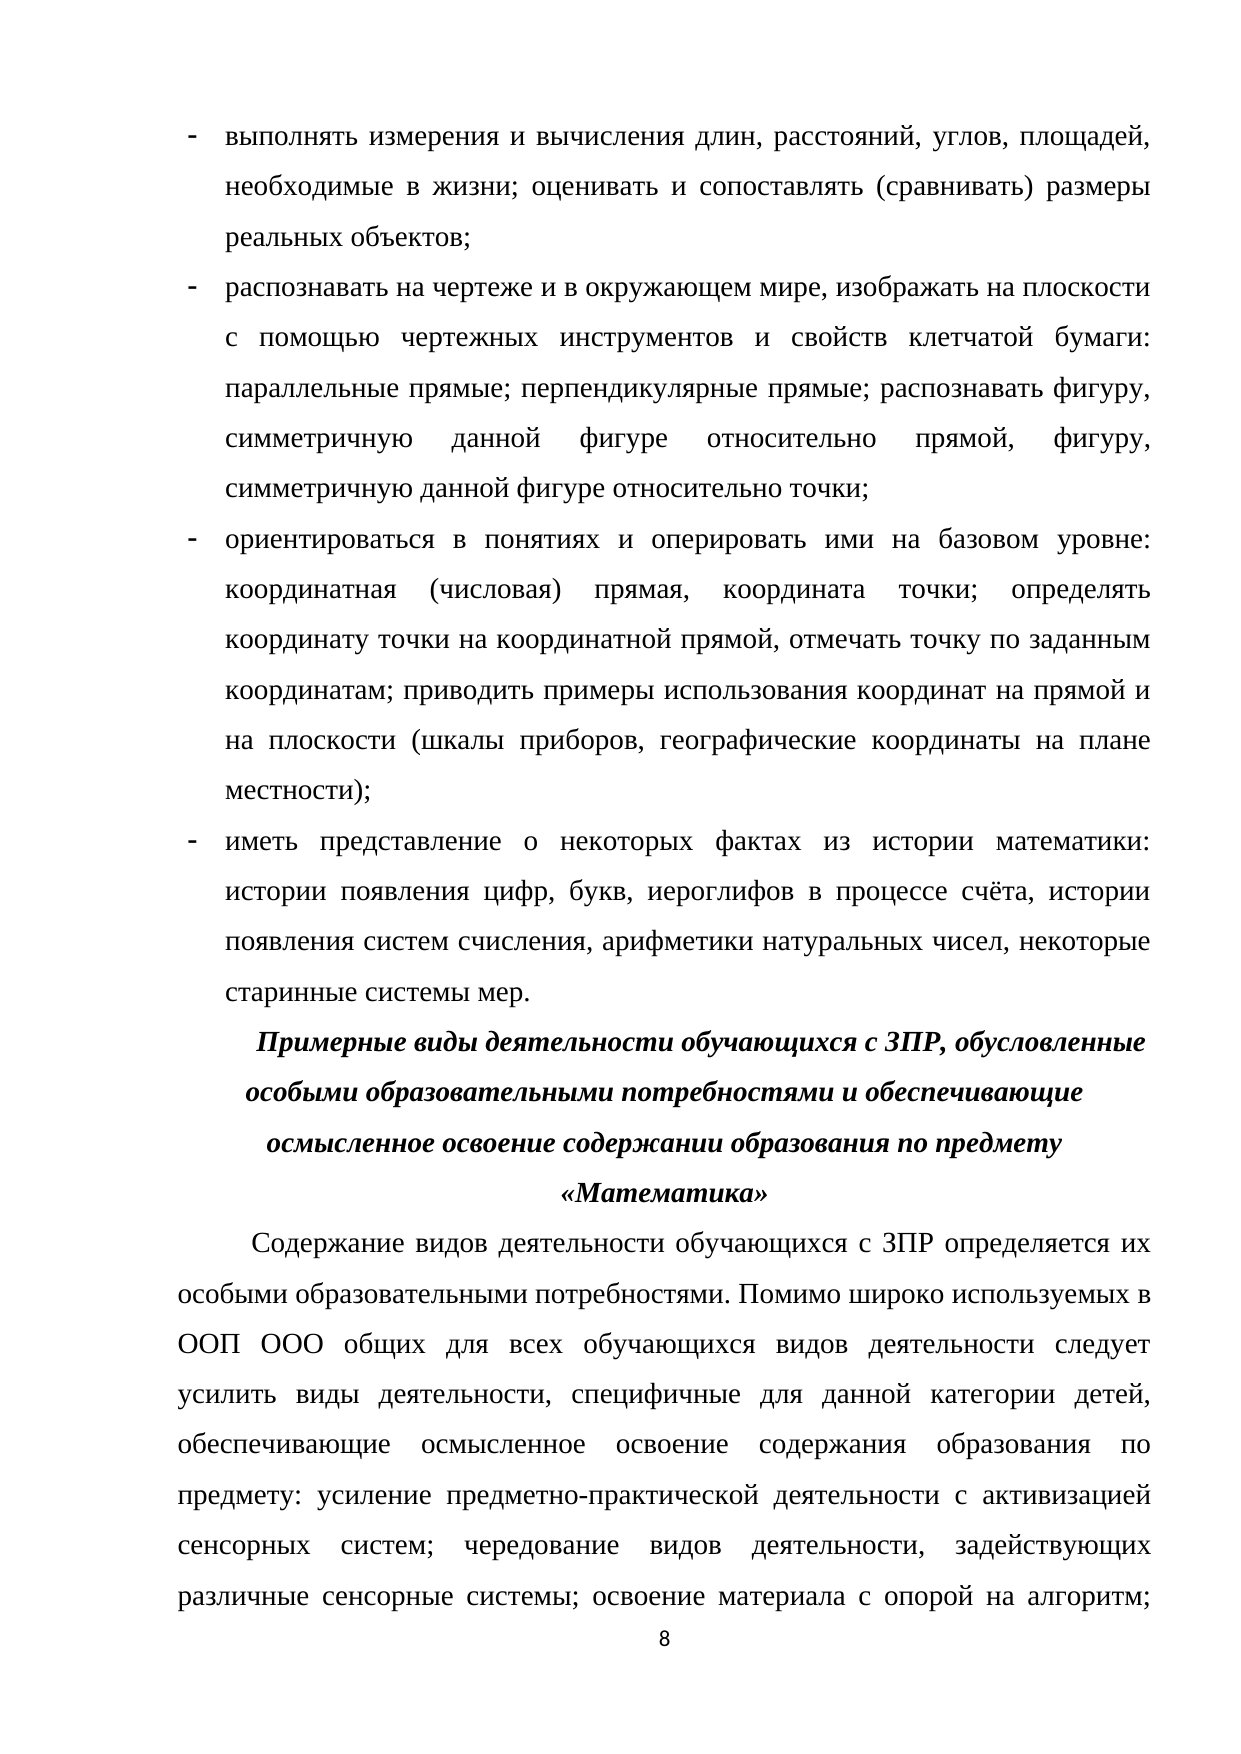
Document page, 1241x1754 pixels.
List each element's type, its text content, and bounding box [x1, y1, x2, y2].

list распознавать на чертеже и в окружающем мире, изображать на плоскости с помощью чертежных инструментов и свойств клетчатой бумаги: параллельные прямые; перпендикулярные прямые; распознавать фигуру, симметричную данной фигуре относительно прямой, фигуру, симметричную данной фигуре относительно точки; [187, 269, 1152, 504]
list иметь представление о некоторых фактах из истории математики: истории появления цифр, букв, иероглифов в процессе счёта, истории появления систем счисления, арифметики натуральных чисел, некоторые старинные системы мер. [187, 823, 1152, 1007]
list ориентироваться в понятиях и оперировать ими на базовом уровне: координатная (числовая) прямая, координата точки; определять координату точки на координатной прямой, отмечать точку по заданным координатам; приводить примеры использования координат на прямой и на плоскости (шкалы приборов, географические координаты на плане местности); [187, 521, 1152, 806]
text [177, 1225, 1152, 1611]
list выполнять измерения и вычисления длин, расстояний, углов, площадей, необходимые в жизни; оценивать и сопоставлять (сравнивать) размеры реальных объектов; [187, 118, 1152, 252]
text Примерные виды деятельности обучающихся с ЗПР, обусловленные особыми образовательными потребностями и обеспечивающие осмысленное освоение содержании образования по предмету «Математика» [177, 1024, 1152, 1209]
